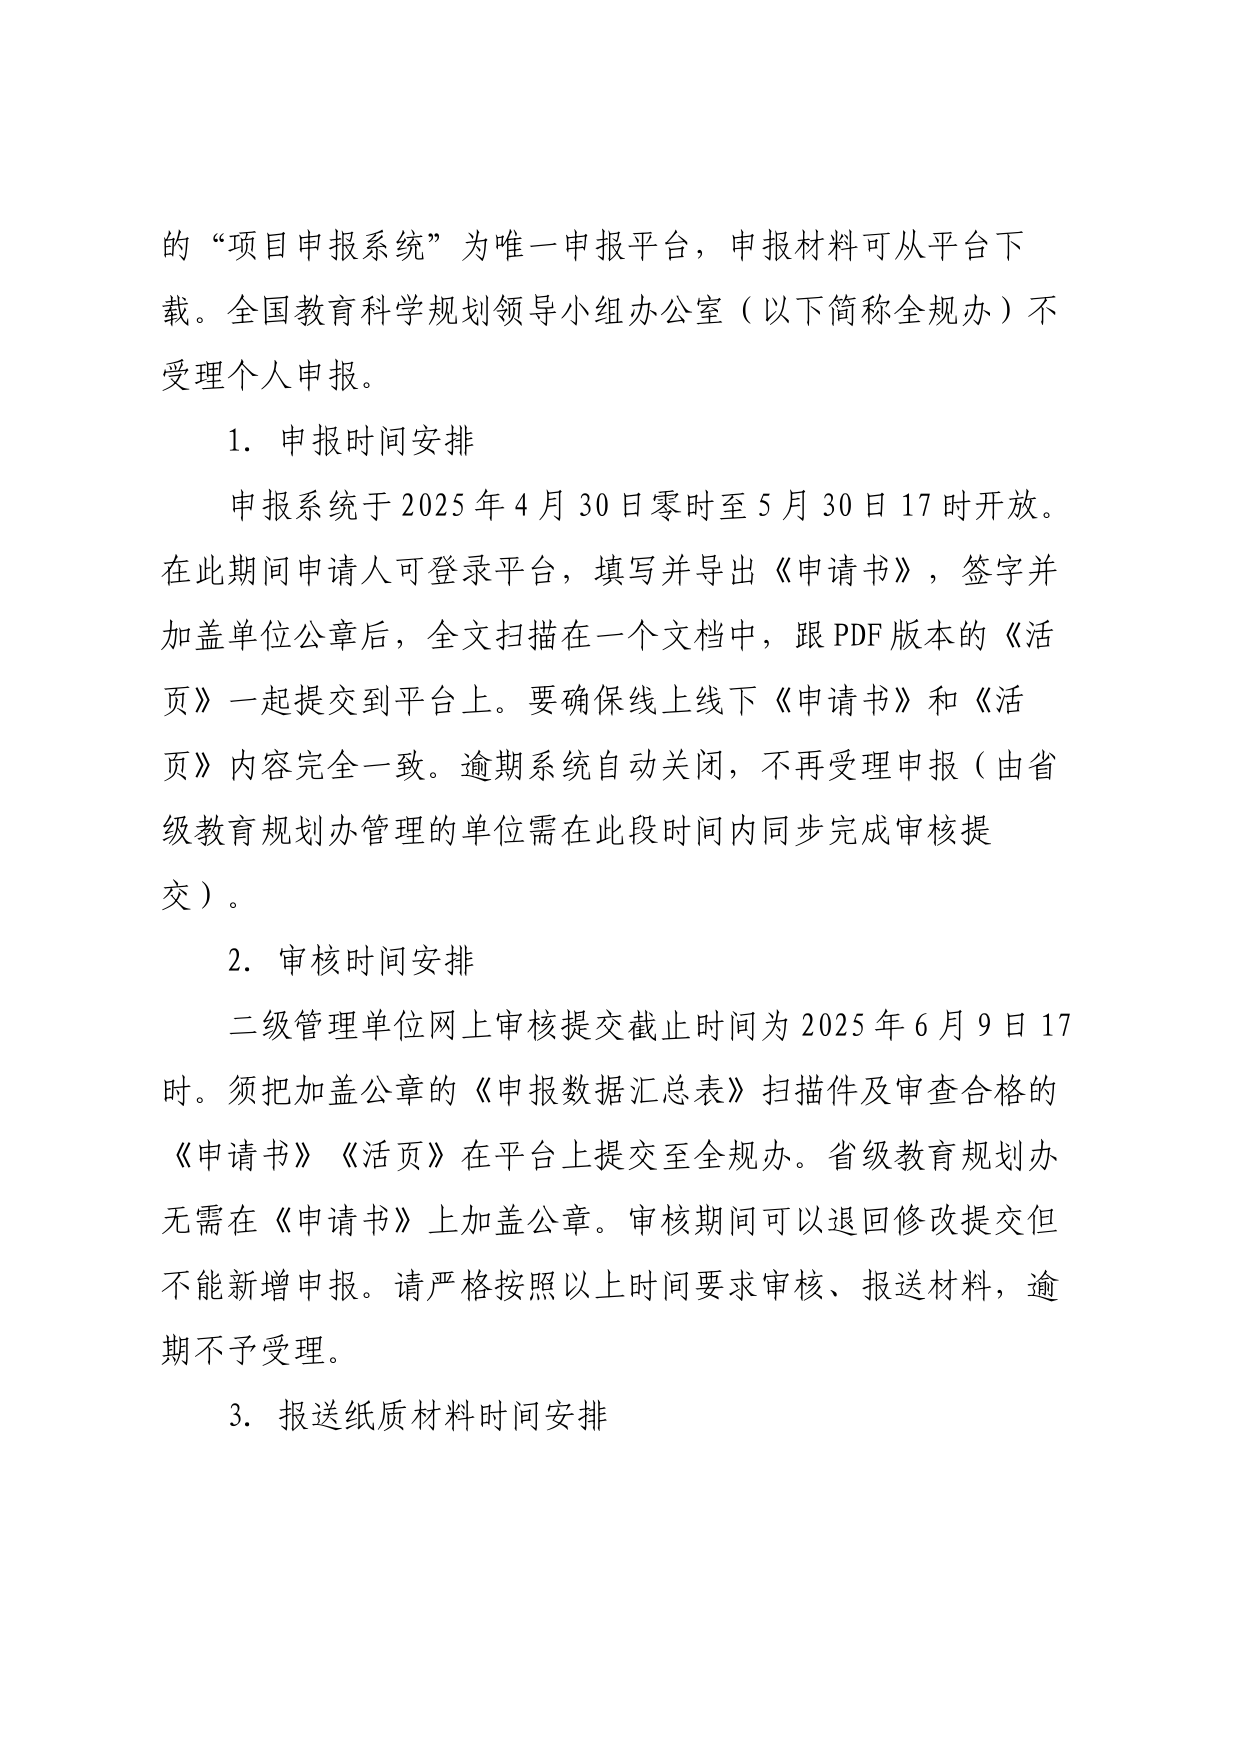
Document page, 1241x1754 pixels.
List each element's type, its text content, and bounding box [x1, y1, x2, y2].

text 2. 审核时间安排 [159, 926, 1081, 991]
text 3. 报送纸质材料时间安排 [159, 1381, 1081, 1446]
text 二级管理单位网上审核提交截止时间为2025年6月9日17时。须把加盖公章的《申报数据汇总表》扫描件及审查合格的《申请书》《活页》在平台上提交至全规办。省级教育规划办无需在《申请书》上加盖公章。审核期间可以退回修改提交但不能新增申报。请严格按照以上时间要求审核、报送材料，逾期不予受理。 [159, 991, 1081, 1381]
text 申报系统于2025年4月30日零时至5月30日17时开放。在此期间申请人可登录平台，填写并导出《申请书》，签字并加盖单位公章后，全文扫描在一个文档中，跟PDF版本的《活页》一起提交到平台上。要确保线上线下《申请书》和《活页》内容完全一致。逾期系统自动关闭，不再受理申报（由省级教育规划办管理的单位需在此段时间内同步完成审核提交）。 [159, 471, 1081, 926]
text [159, 211, 1081, 406]
text 1. 申报时间安排 [159, 406, 1081, 471]
